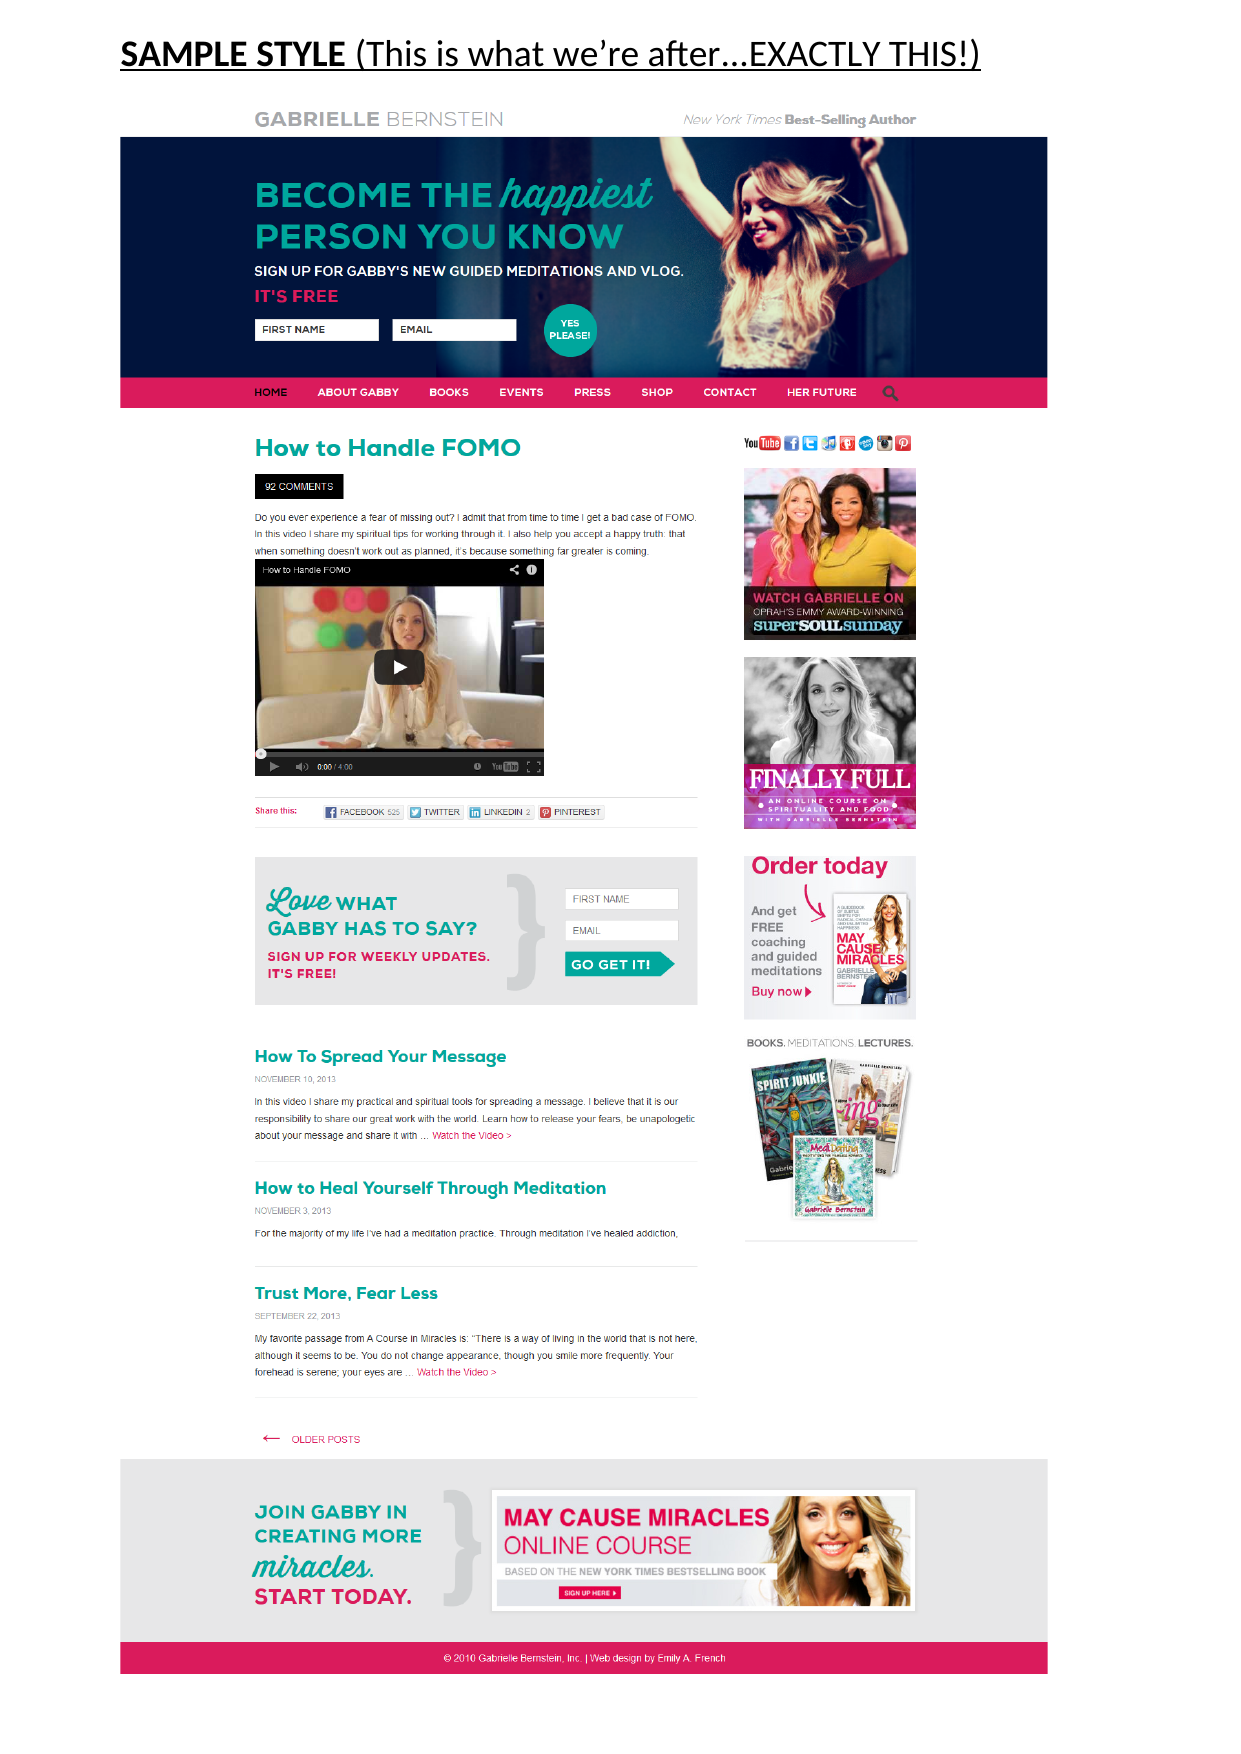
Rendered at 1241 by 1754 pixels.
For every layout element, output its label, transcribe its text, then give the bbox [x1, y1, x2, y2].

text SAMPLE STYLE (This is what we’re after...EXACTLY THIS!) [120, 29, 1198, 75]
picture [120, 103, 1048, 410]
picture [120, 856, 1048, 1242]
picture [120, 434, 1048, 832]
picture [120, 1266, 1048, 1677]
